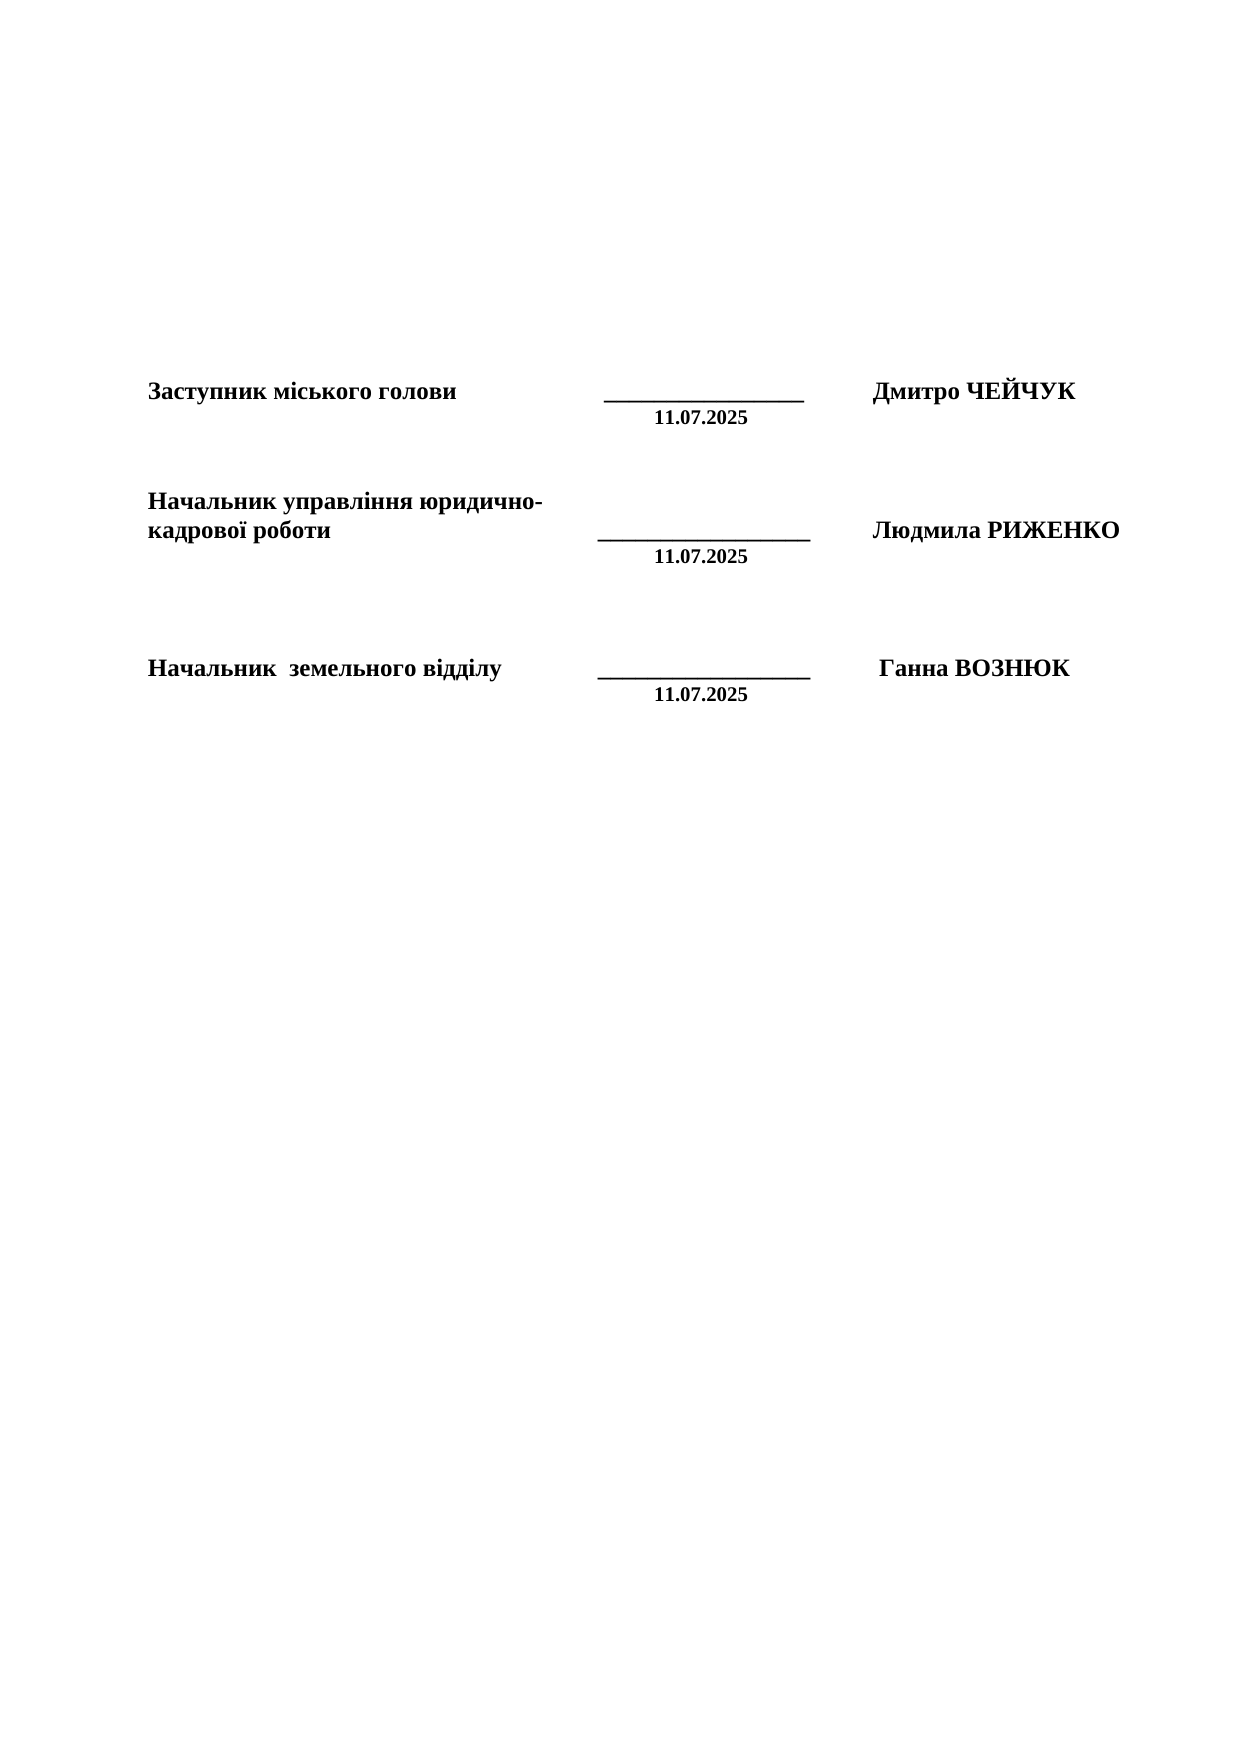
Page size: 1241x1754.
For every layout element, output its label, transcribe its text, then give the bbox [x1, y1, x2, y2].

text 11.07.2025 [148, 682, 1152, 706]
text кадрової роботи _________________ Людмила РИЖЕНКО [148, 515, 1152, 544]
text Начальник земельного відділу _________________ Ганна ВОЗНЮК [148, 653, 1152, 682]
text 11.07.2025 [148, 544, 1152, 653]
text Заступник міського голови ________________ Дмитро ЧЕЙЧУК [148, 376, 1152, 405]
text Начальник управління юридично- [148, 458, 1152, 515]
text 11.07.2025 [148, 405, 1152, 429]
